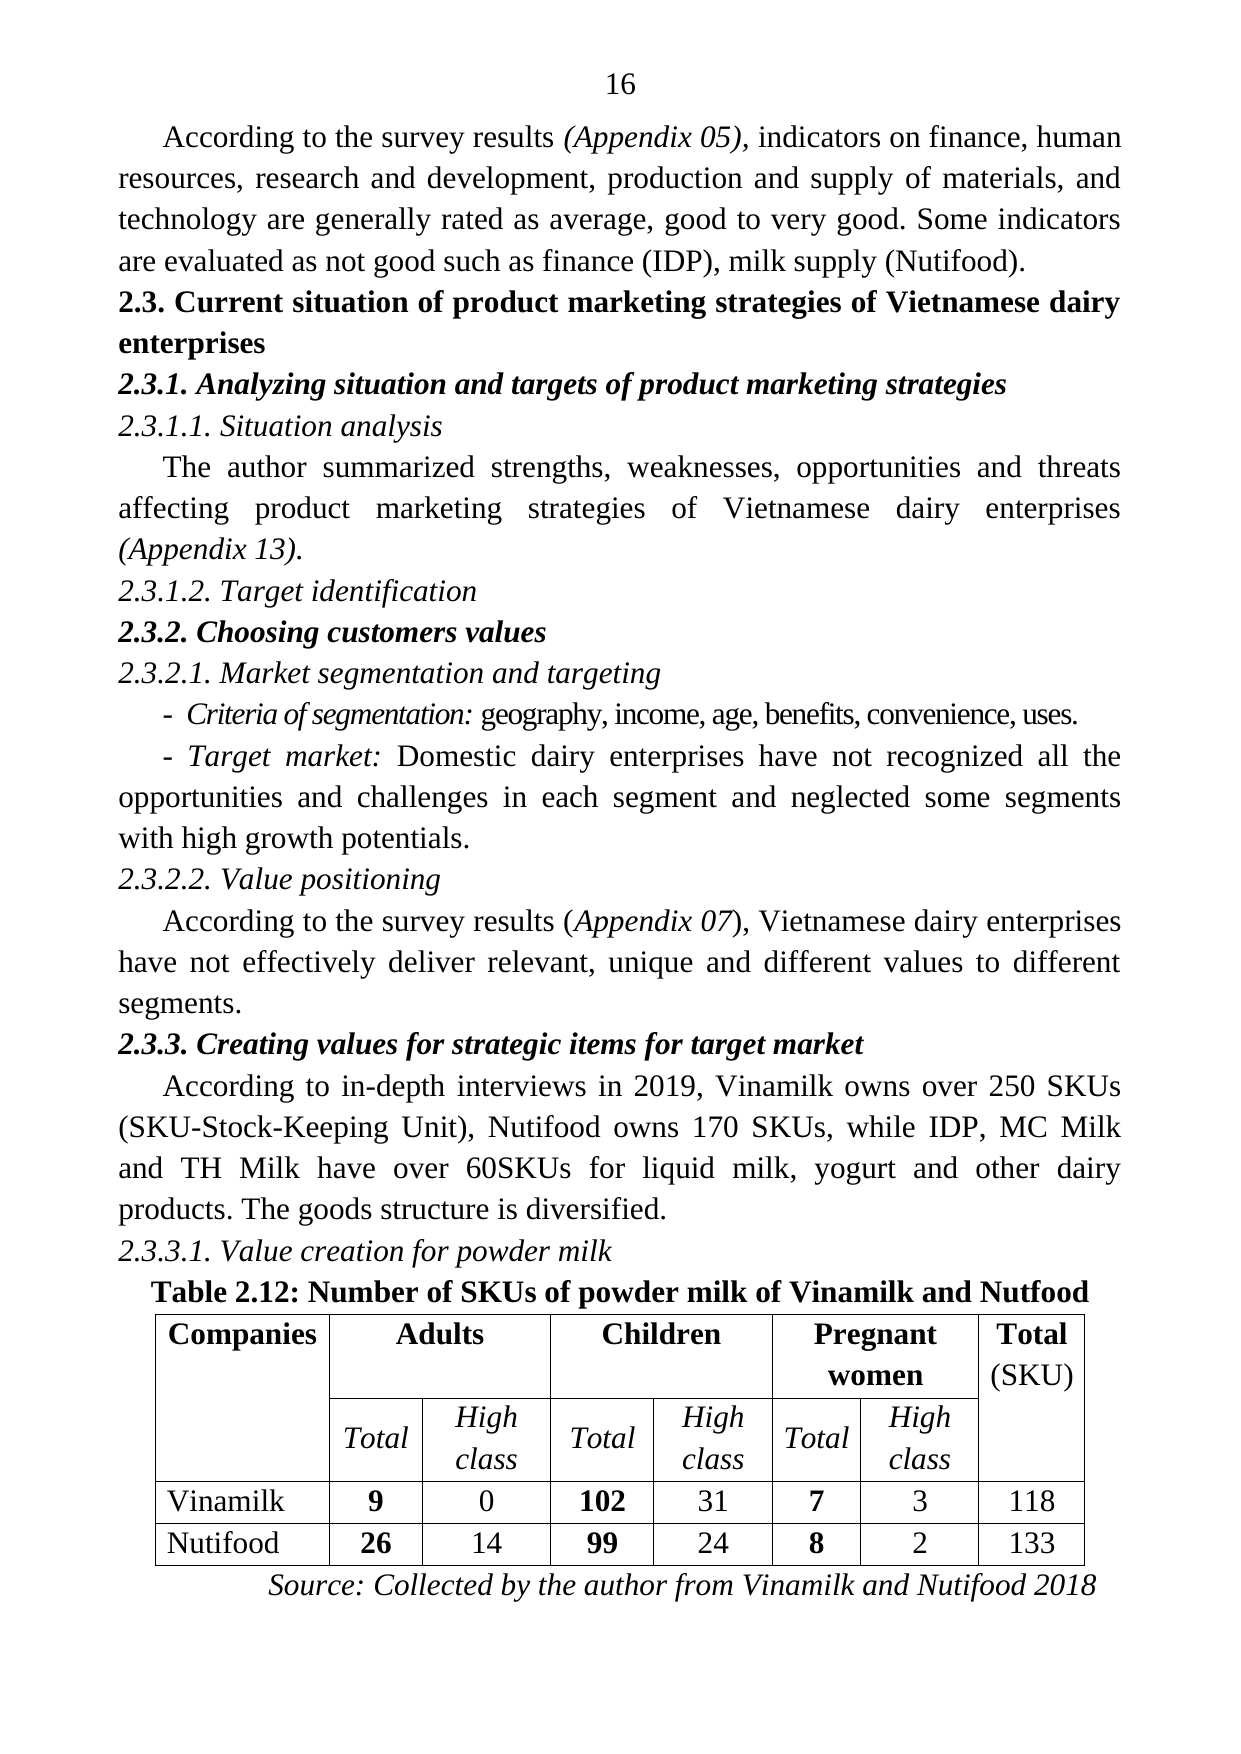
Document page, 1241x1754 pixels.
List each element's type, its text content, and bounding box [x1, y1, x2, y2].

table_header Children [551, 1315, 772, 1398]
table_cell 26 [330, 1524, 422, 1565]
subtitle 2.3. Current situation of product marketing strategies of Vietnamese dairy enterprises [118, 283, 1122, 360]
subtitle 2.3.2. Choosing customers values [118, 613, 1122, 649]
table_cell Vinamilk [156, 1482, 329, 1523]
table_cell High class [654, 1399, 772, 1481]
subtitle 2.3.1.2. Target identification [118, 572, 1122, 608]
table_cell High class [861, 1399, 978, 1481]
text According to in-depth interviews in 2019, Vinamilk owns over 250 SKUs (SKU-Stock-Keeping Unit), Nutifood owns 170 SKUs, while IDP, MC Milk and TH Milk have over 60SKUs for liquid milk, yogurt and other dairy products. The goods structure is diversified. [118, 1067, 1122, 1227]
table_cell Total [773, 1399, 860, 1481]
subtitle 2.3.3. Creating values for strategic items for target market [118, 1026, 1122, 1062]
table_header Total (SKU) [979, 1315, 1084, 1481]
subtitle 2.3.2.1. Market segmentation and targeting [118, 654, 1122, 690]
table_header Adults [330, 1315, 550, 1398]
text The author summarized strengths, weaknesses, opportunities and threats affecting product marketing strategies of Vietnamese dairy enterprises (Appendix 13). [118, 448, 1122, 567]
table_header Pregnant women [773, 1315, 978, 1398]
text Source: Collected by the author from Vinamilk and Nutifood 2018 [193, 1566, 1122, 1602]
text Table 2.12: Number of SKUs of powder milk of Vinamilk and Nutfood [118, 1273, 1122, 1309]
table_cell 31 [654, 1482, 772, 1523]
table_cell 24 [654, 1524, 772, 1565]
table_cell 9 [330, 1482, 422, 1523]
table_cell Total [551, 1399, 653, 1481]
subtitle 2.3.1. Analyzing situation and targets of product marketing strategies [118, 366, 1122, 402]
table_cell 2 [861, 1524, 978, 1565]
text 2.3.3.1. Value creation for powder milk [118, 1232, 1122, 1268]
table_cell 99 [551, 1524, 653, 1565]
subtitle 2.3.1.1. Situation analysis [118, 407, 1122, 443]
table_cell 102 [551, 1482, 653, 1523]
text According to the survey results (Appendix 05), indicators on finance, human resources, research and development, production and supply of materials, and technology are generally rated as average, good to very good. Some indicators are evaluated as not good such as finance (IDP), milk supply (Nutifood). [118, 118, 1122, 278]
text - Target market: Domestic dairy enterprises have not recognized all the opportunities and challenges in each segment and neglected some segments with high growth potentials. [118, 737, 1122, 855]
text - Criteria of segmentation: geography, income, age, benefits, convenience, uses. [118, 696, 1122, 732]
table_cell Nutifood [156, 1524, 329, 1565]
table_cell 0 [423, 1482, 550, 1523]
table_cell 133 [979, 1524, 1084, 1565]
subtitle According to the survey results (Appendix 07), Vietnamese dairy enterprises have not effectively deliver relevant, unique and different values to different segments. [118, 902, 1122, 1020]
table_header Companies [156, 1315, 329, 1481]
table_cell 14 [423, 1524, 550, 1565]
table_cell 8 [773, 1524, 860, 1565]
subtitle 2.3.2.2. Value positioning [118, 861, 1122, 897]
table_cell 118 [979, 1482, 1084, 1523]
table_cell 7 [773, 1482, 860, 1523]
table_cell High class [423, 1399, 550, 1481]
table_cell 3 [861, 1482, 978, 1523]
table_cell Total [330, 1399, 422, 1481]
